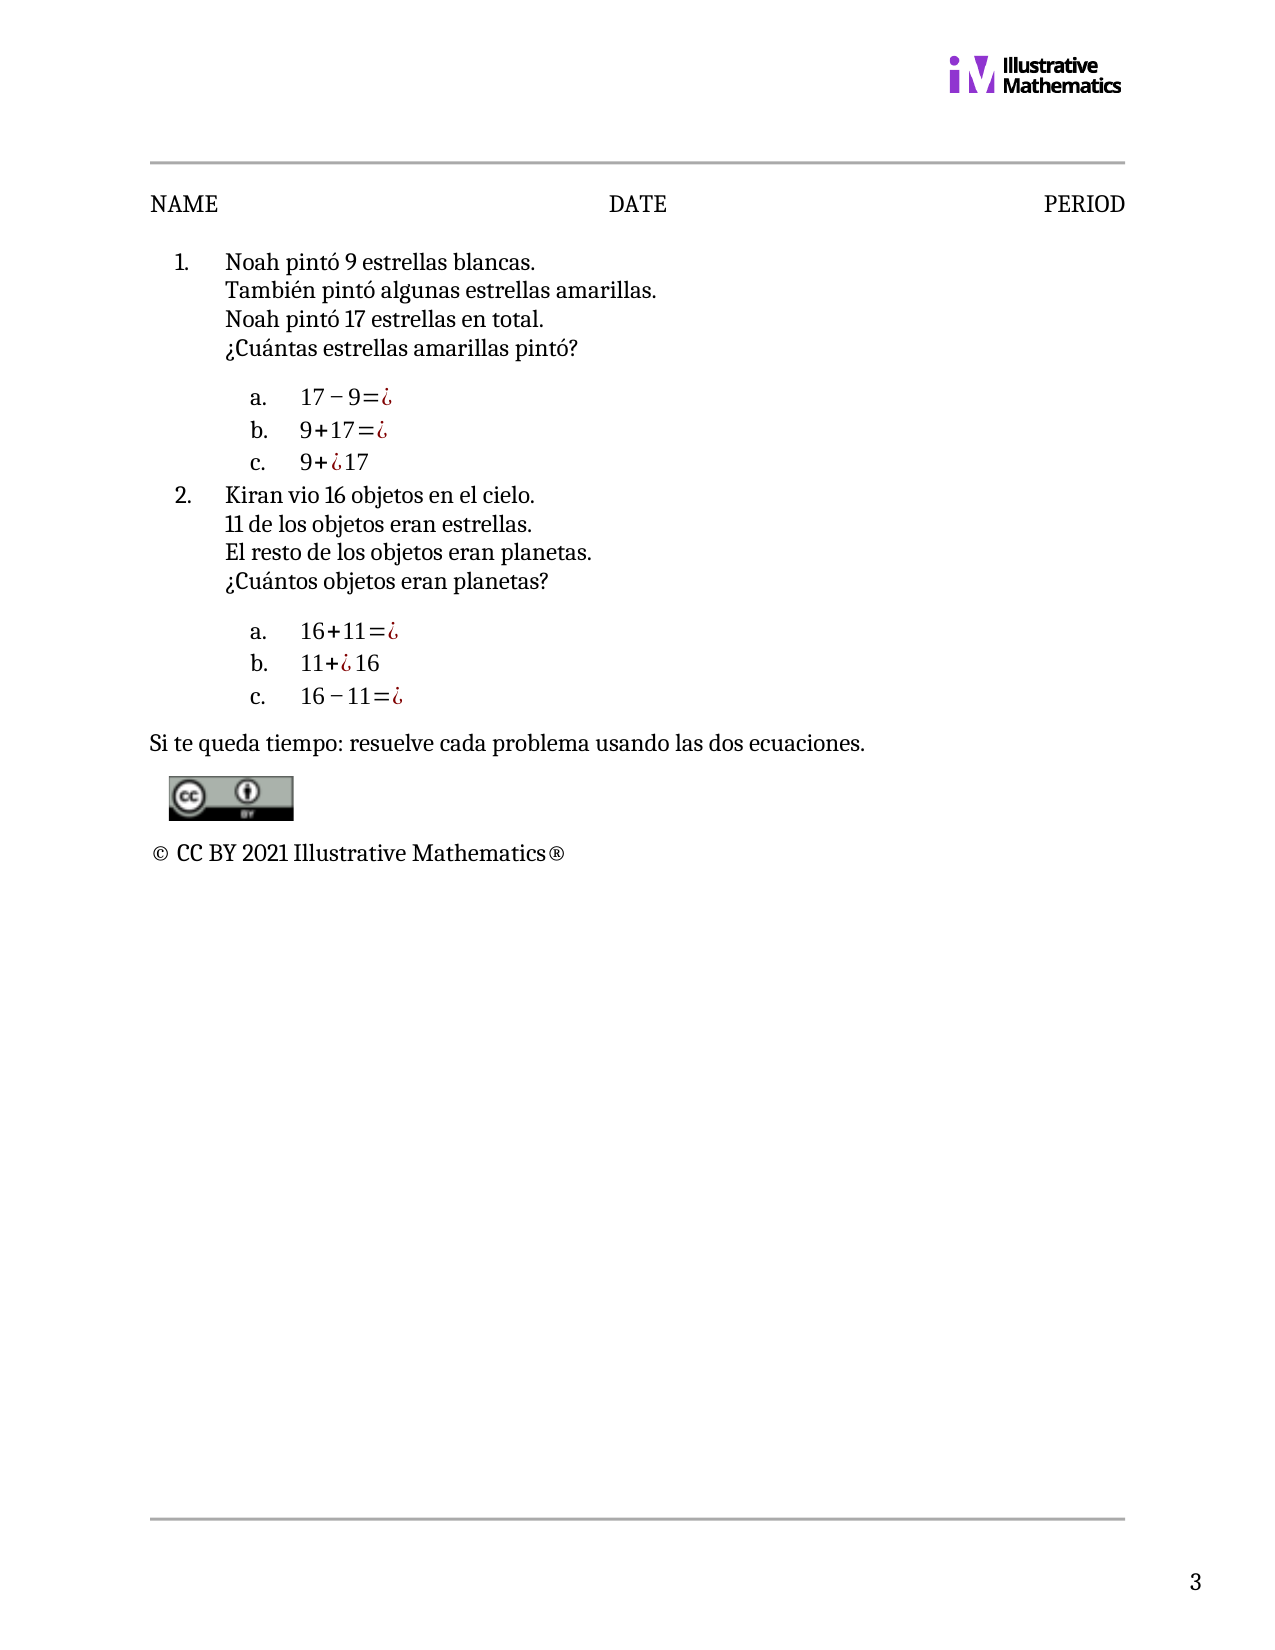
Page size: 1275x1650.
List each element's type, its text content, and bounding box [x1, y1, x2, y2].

picture [168, 776, 294, 821]
text © CC BY 2021 Illustrative Mathematics® [150, 839, 1125, 868]
text Si te queda tiempo: resuelve cada problema usando las dos ecuaciones. [150, 729, 1125, 758]
list Noah pintó 9 estrellas blancas. También pintó algunas estrellas amarillas. Noah pintó 17 estrellas en total. ¿Cuántas estrellas amarillas pintó? [175, 247, 1125, 362]
picture [949, 55, 1121, 93]
list Kiran vio 16 objetos en el cielo. 11 de los objetos eran estrellas. El resto de los objetos eran planetas. ¿Cuántos objetos eran planetas? [175, 481, 1125, 596]
